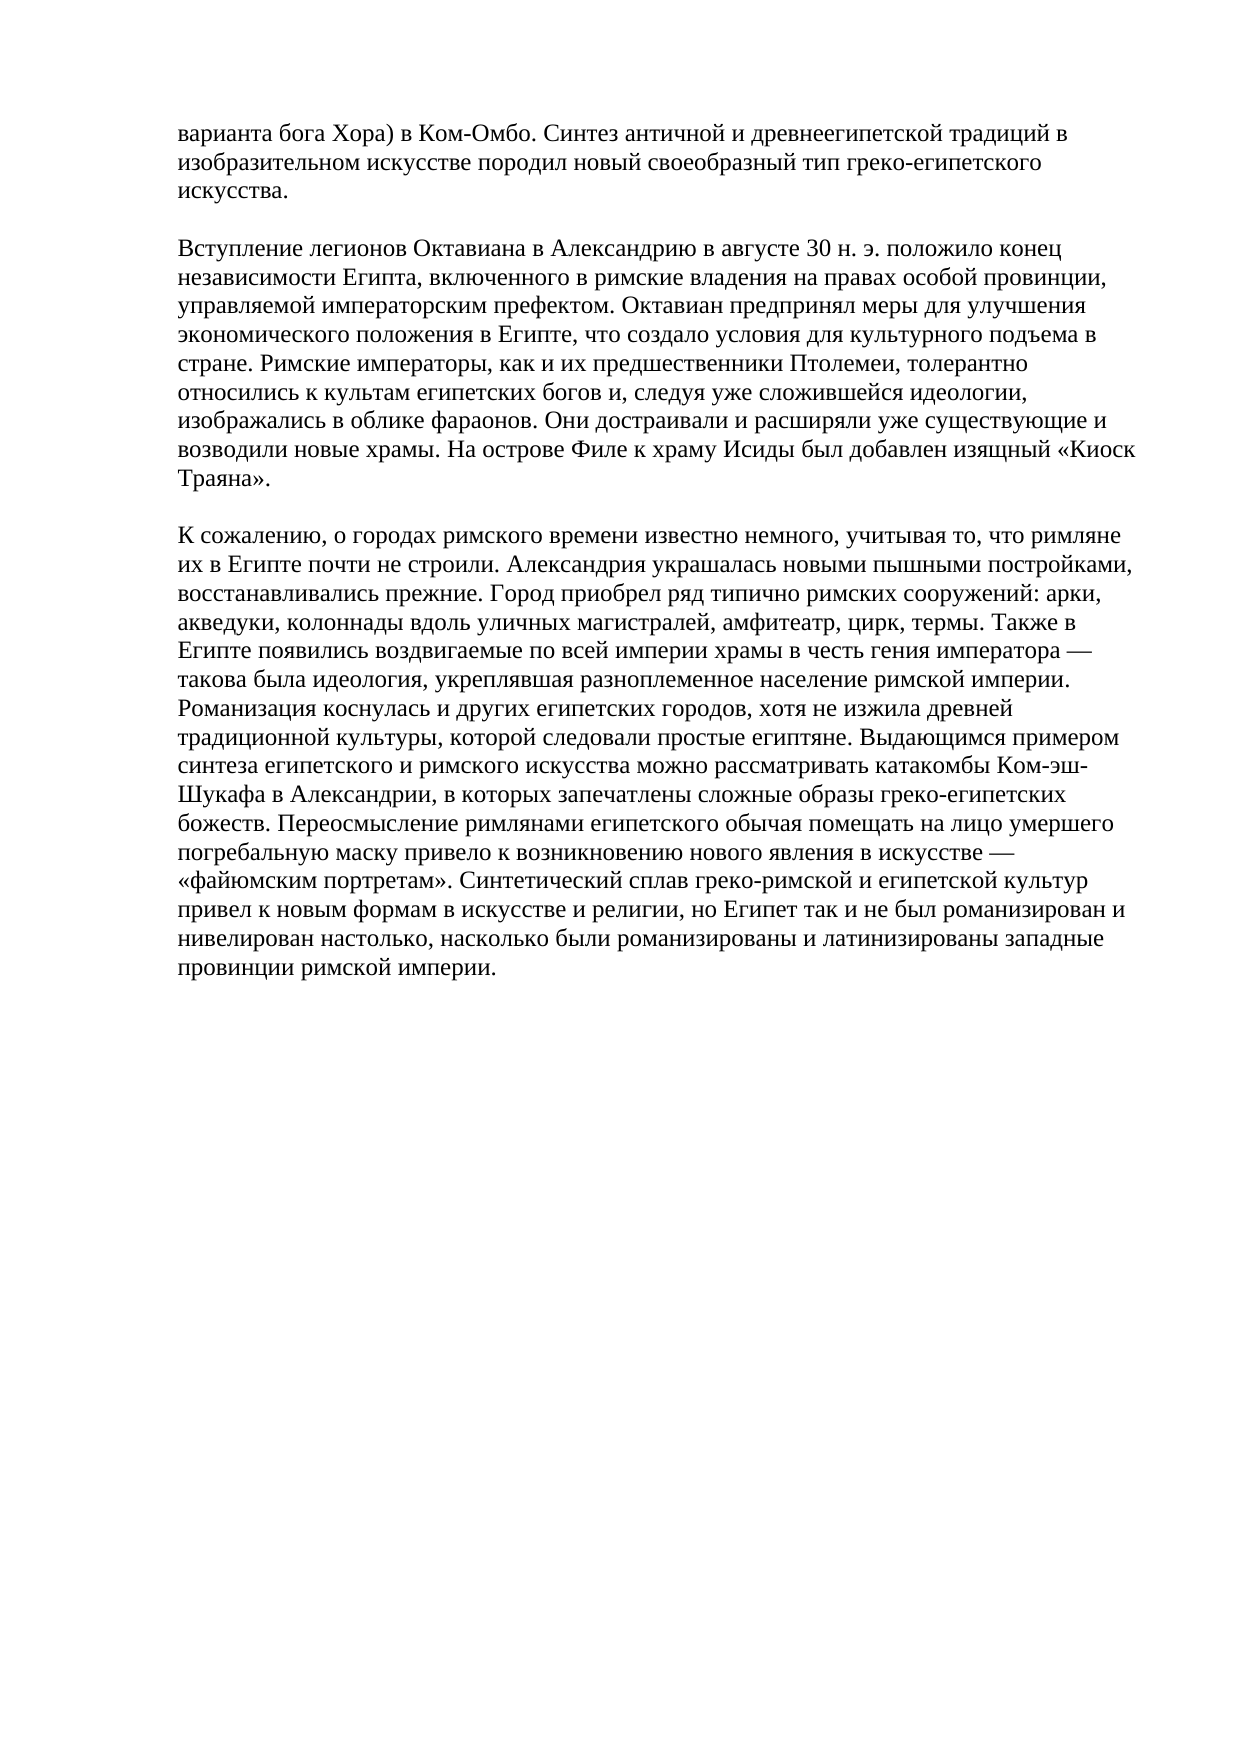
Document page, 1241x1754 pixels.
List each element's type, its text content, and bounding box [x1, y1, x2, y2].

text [177, 118, 1152, 204]
text К сожалению, о городах римского времени известно немного, учитывая то, что римляне их в Египте почти не строили. Александрия украшалась новыми пышными постройками, восстанавливались прежние. Город приобрел ряд типично римских сооружений: арки, акведуки, колоннады вдоль уличных магистралей, амфитеатр, цирк, термы. Также в Египте появились воздвигаемые по всей империи храмы в честь гения императора — такова была идеология, укреплявшая разноплеменное население римской империи. Романизация коснулась и других египетских городов, хотя не изжила древней традиционной культуры, которой следовали простые египтяне. Выдающимся примером синтеза египетского и римского искусства можно рассматривать катакомбы Ком-эш-Шукафа в Александрии, в которых запечатлены сложные образы греко-египетских божеств. Переосмысление римлянами египетского обычая помещать на лицо умершего погребальную маску привело к возникновению нового явления в искусстве — «файюмским портретам». Синтетический сплав греко-римской и египетской культур привел к новым формам в искусстве и религии, но Египет так и не был романизирован и нивелирован настолько, насколько были романизированы и латинизированы западные провинции римской империи. [177, 521, 1152, 981]
text Вступление легионов Октавиана в Александрию в августе 30 н. э. положило конец независимости Египта, включенного в римские владения на правах особой провинции, управляемой императорским префектом. Октавиан предпринял меры для улучшения экономического положения в Египте, что создало условия для культурного подъема в стране. Римские императоры, как и их предшественники Птолемеи, толерантно относились к культам египетских богов и, следуя уже сложившейся идеологии, изображались в облике фараонов. Они достраивали и расширяли уже существующие и возводили новые храмы. На острове Филе к храму Исиды был добавлен изящный «Киоск Траяна». [177, 233, 1152, 492]
